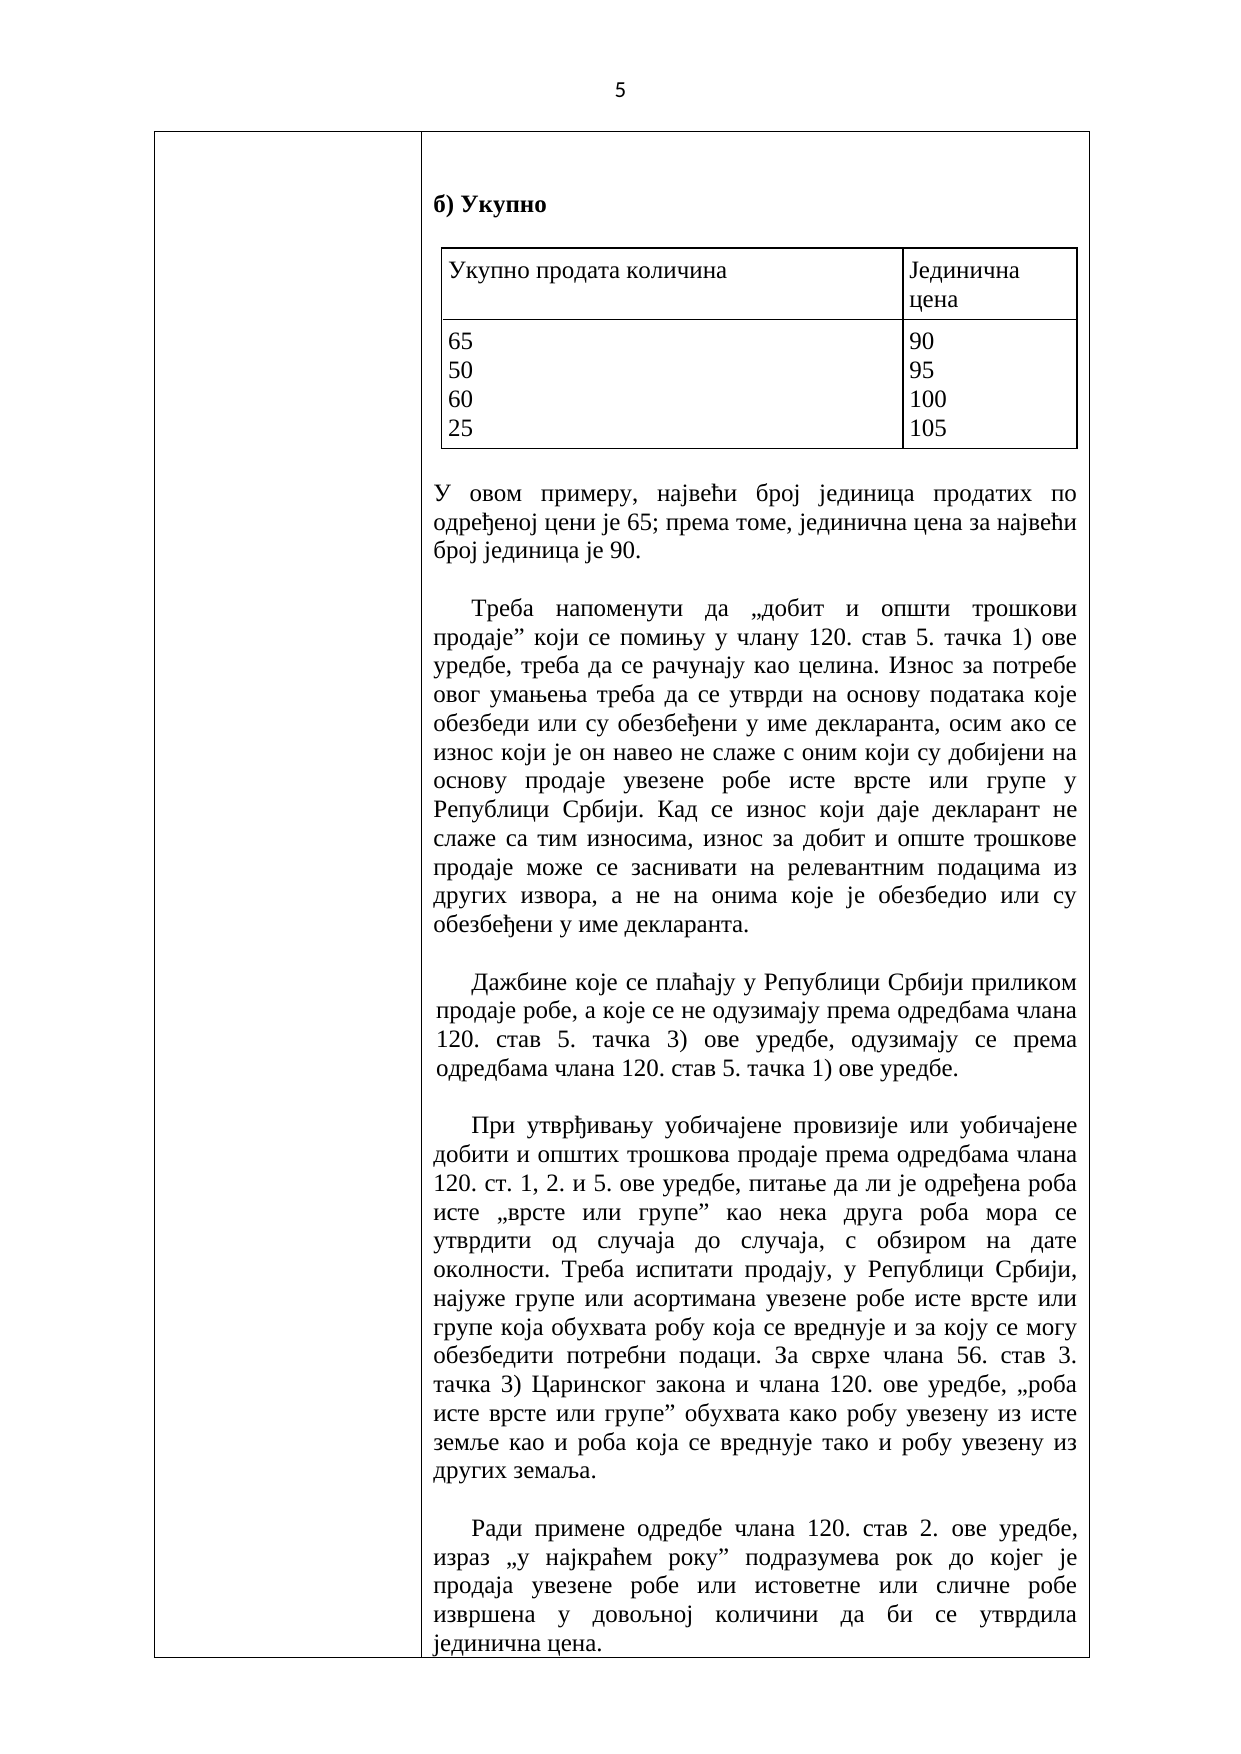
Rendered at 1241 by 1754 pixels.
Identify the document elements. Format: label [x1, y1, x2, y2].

table_cell [155, 132, 421, 1657]
table_cell [422, 132, 1089, 1657]
